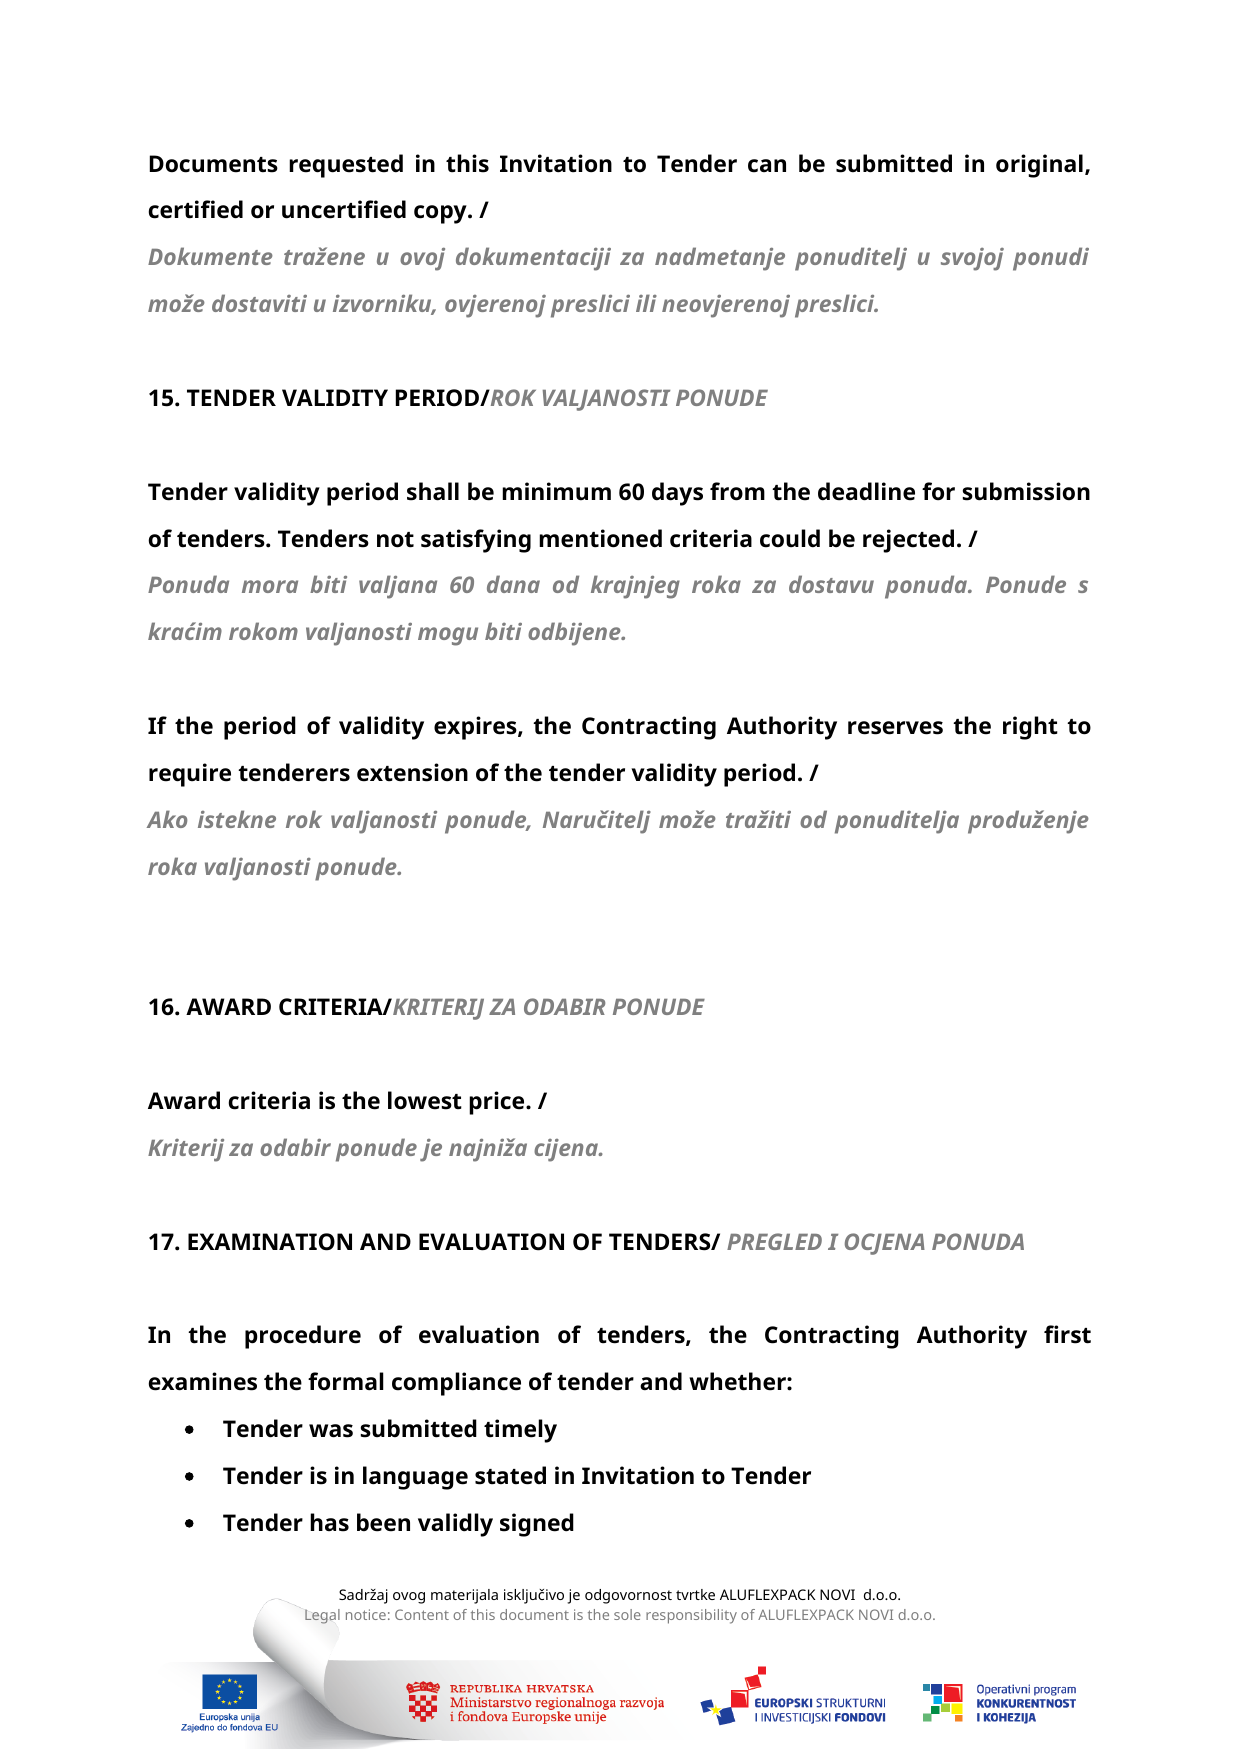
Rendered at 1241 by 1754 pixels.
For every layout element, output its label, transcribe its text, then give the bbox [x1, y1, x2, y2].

text 16. AWARD CRITERIA/KRITERIJ ZA ODABIR PONUDE [148, 991, 1093, 1023]
text Ako istekne rok valjanosti ponude, Naručitelj može tražiti od ponuditelja produženje roka valjanosti ponude. [148, 804, 1093, 882]
text In the procedure of evaluation of tenders, the Contracting Authority first examines the formal compliance of tender and whether: [148, 1319, 1093, 1398]
text Tender validity period shall be minimum 60 days from the deadline for submission of tenders. Tenders not satisfying mentioned criteria could be rejected. / [148, 476, 1093, 554]
text If the period of validity expires, the Contracting Authority reserves the right to require tenderers extension of the tender validity period. / [148, 710, 1093, 788]
text Ponuda mora biti valjana 60 dana od krajnjeg roka za dostavu ponuda. Ponude s kraćim rokom valjanosti mogu biti odbijene. [148, 569, 1093, 648]
text 17. EXAMINATION AND EVALUATION OF TENDERS/ PREGLED I OCJENA PONUDA [148, 1226, 1093, 1257]
text Award criteria is the lowest price. / [148, 1085, 1093, 1116]
text Documents requested in this Invitation to Tender can be submitted in original, certified or uncertified copy. / [148, 148, 1093, 226]
text Dokumente tražene u ovoj dokumentaciji za nadmetanje ponuditelj u svojoj ponudi može dostaviti u izvorniku, ovjerenoj preslici ili neovjerenoj preslici. [148, 241, 1093, 319]
list Tender was submitted timely [185, 1413, 1093, 1444]
list Tender has been validly signed [185, 1507, 1093, 1538]
list Tender is in language stated in Invitation to Tender [185, 1460, 1093, 1491]
text 15. TENDER VALIDITY PERIOD/ROK VALJANOSTI PONUDE [148, 382, 1093, 413]
picture [156, 1584, 1102, 1749]
text Kriterij za odabir ponude je najniža cijena. [148, 1132, 1093, 1163]
